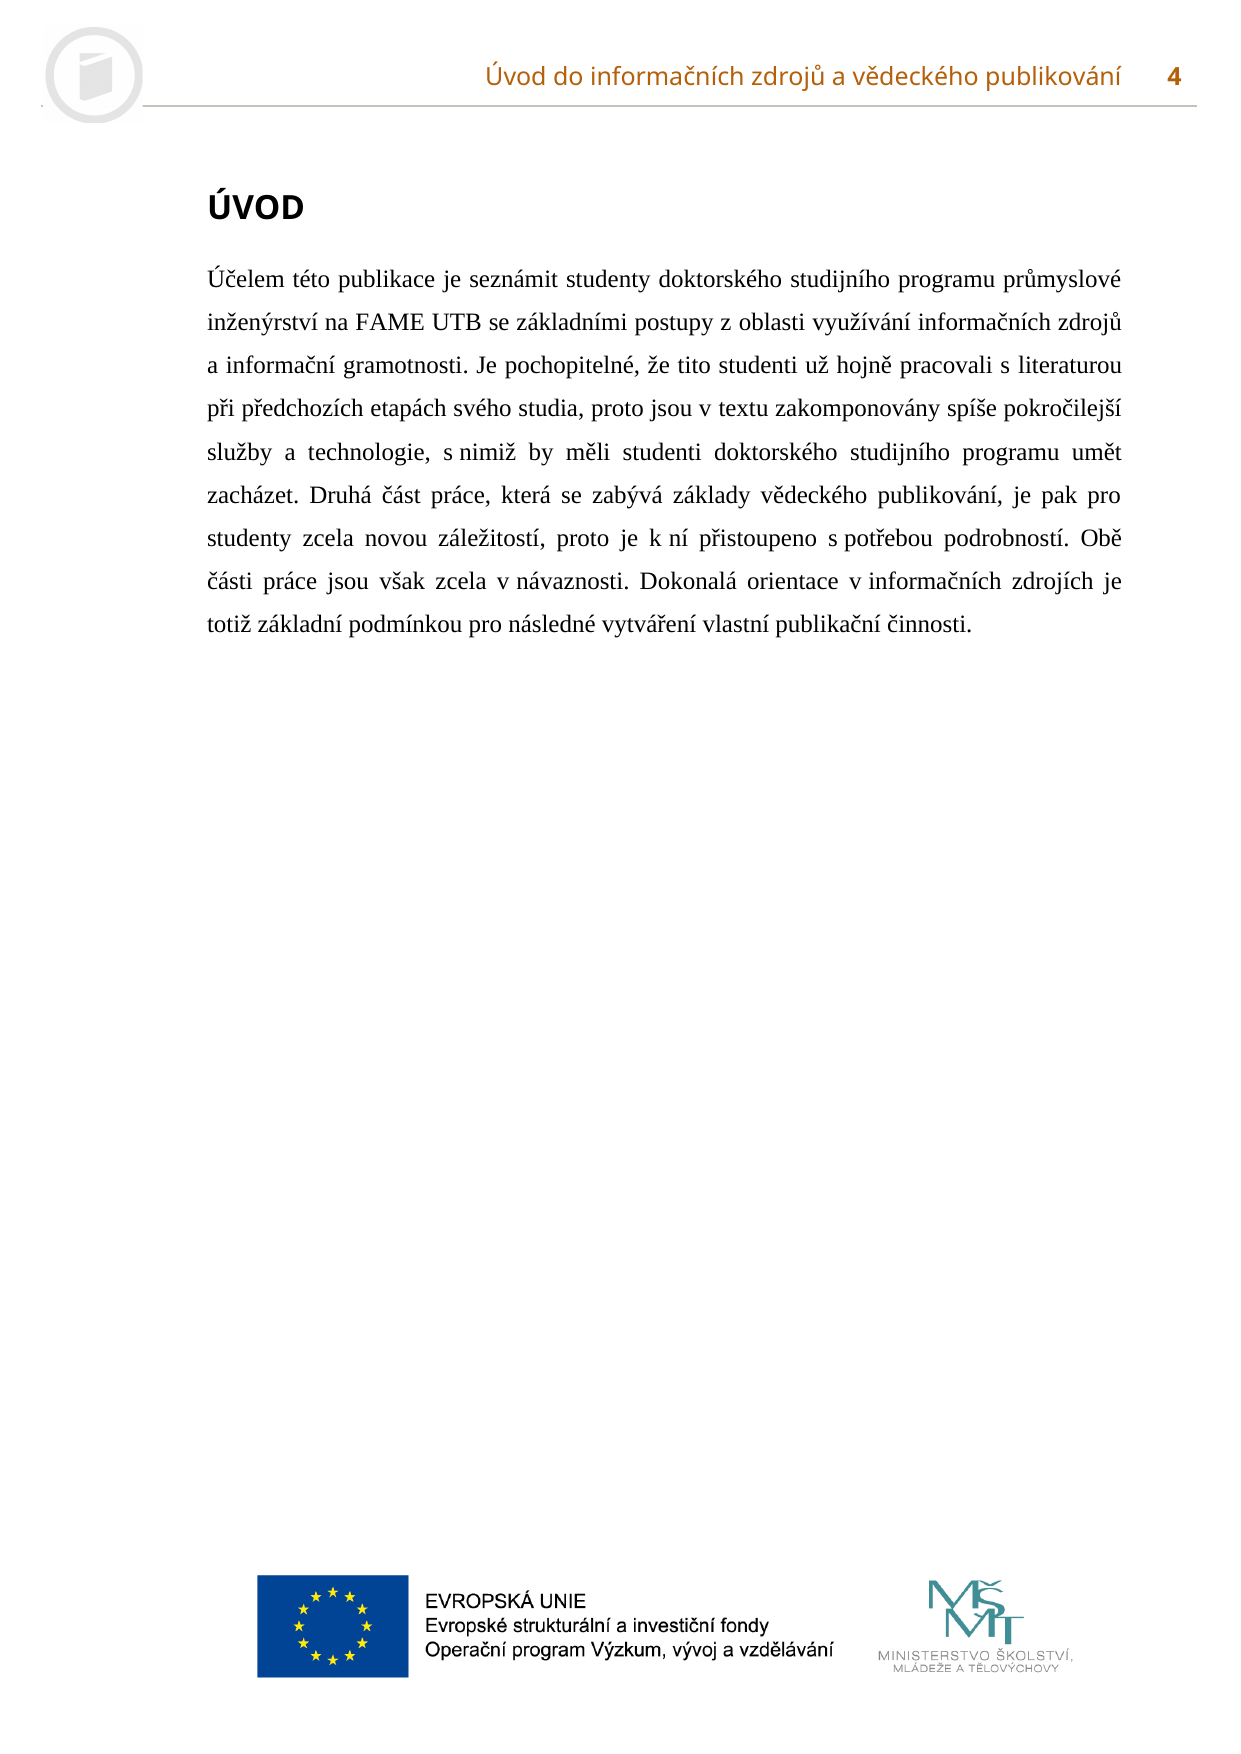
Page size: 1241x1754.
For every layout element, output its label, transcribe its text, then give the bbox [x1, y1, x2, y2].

text Účelem této publikace je seznámit studenty doktorského studijního programu průmyslové inženýrství na FAME UTB se základními postupy z oblasti využívání informačních zdrojů a informační gramotnosti. Je pochopitelné, že tito studenti už hojně pracovali s literaturou při předchozích etapách svého studia, proto jsou v textu zakomponovány spíše pokročilejší služby a technologie, s nimiž by měli studenti doktorského studijního programu umět zacházet. Druhá část práce, která se zabývá základy vědeckého publikování, je pak pro studenty zcela novou záležitostí, proto je k ní přistoupeno s potřebou podrobností. Obě části práce jsou však zcela v návaznosti. Dokonalá orientace v informačních zdrojích je totiž základní podmínkou pro následné vytváření vlastní publikační činnosti. [207, 264, 1122, 638]
text Úvod [207, 183, 1122, 229]
picture [206, 1524, 1123, 1728]
